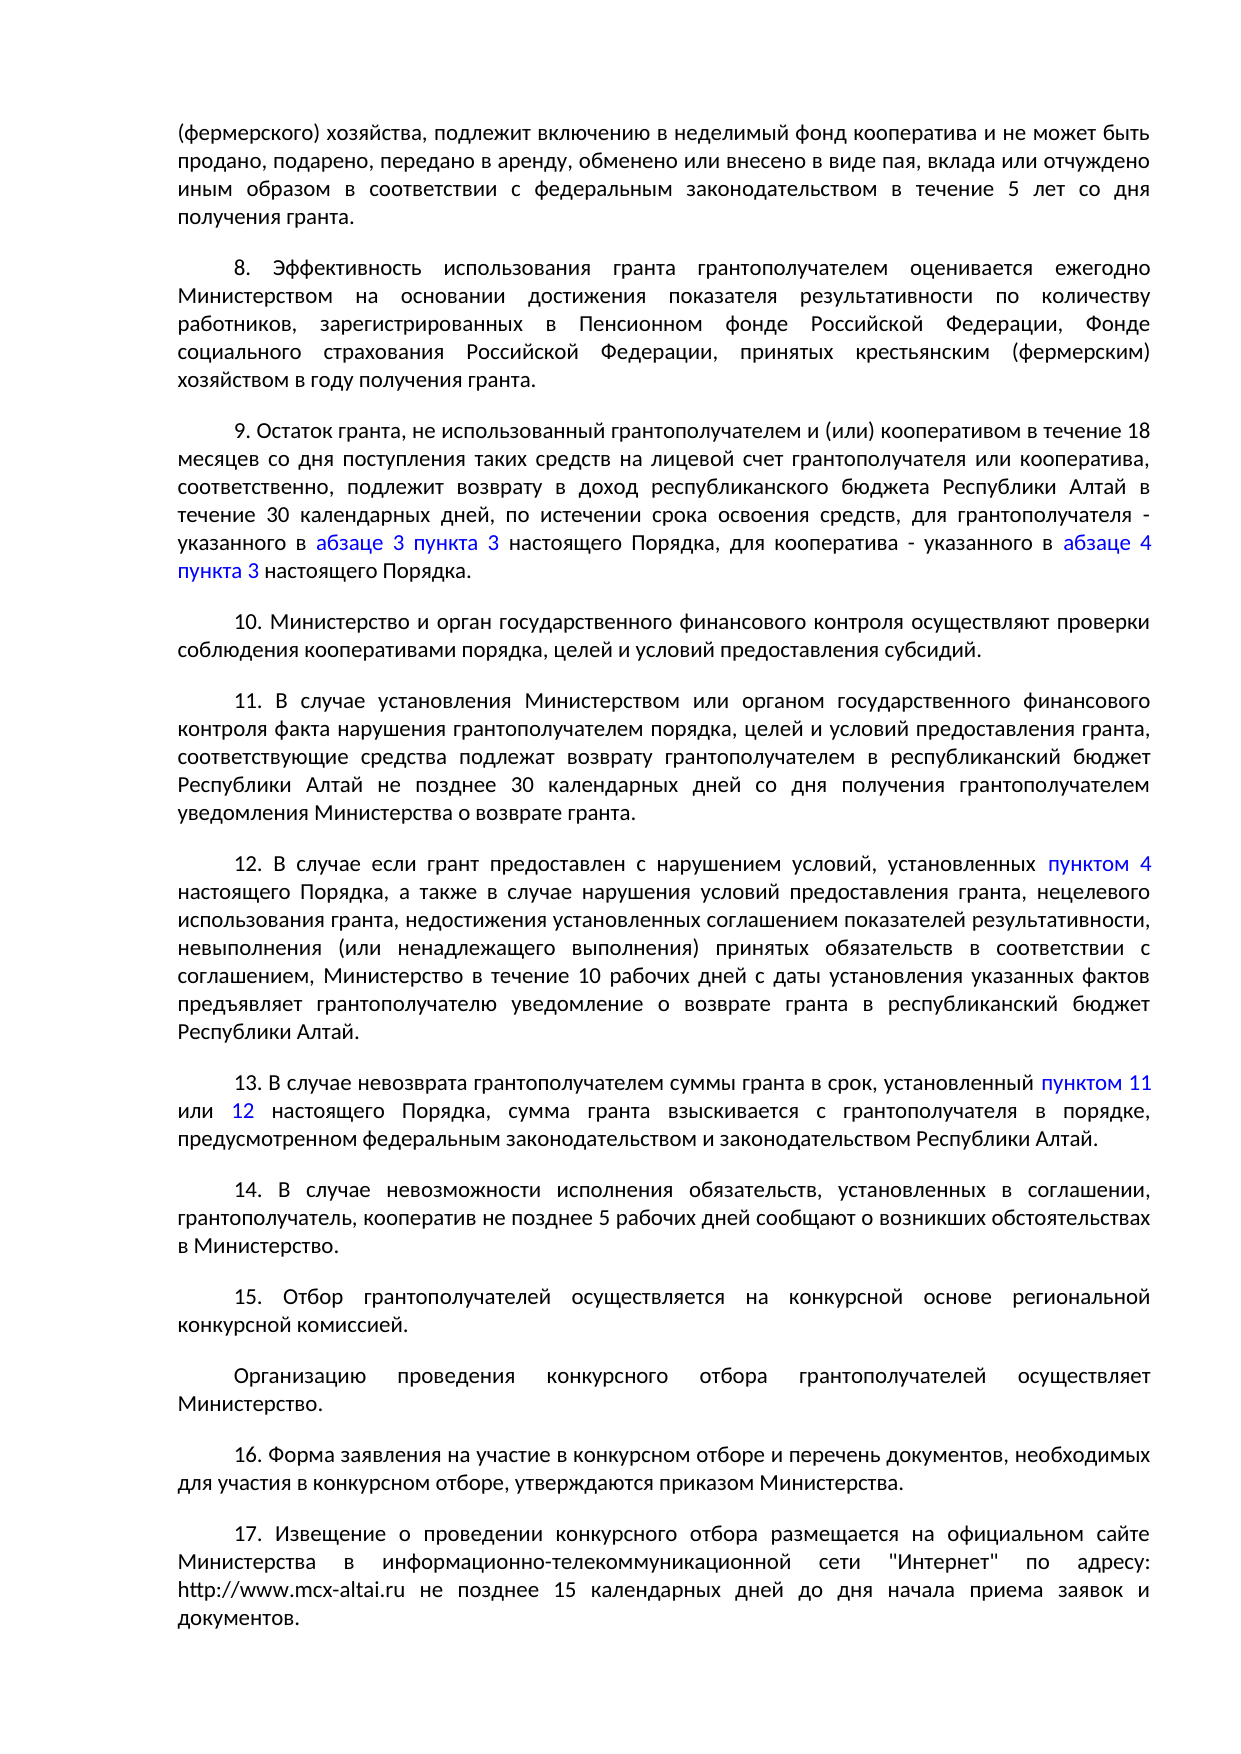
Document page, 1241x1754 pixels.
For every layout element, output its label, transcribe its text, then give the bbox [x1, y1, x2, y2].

text 14. В случае невозможности исполнения обязательств, установленных в соглашении, грантополучатель, кооператив не позднее 5 рабочих дней сообщают о возникших обстоятельствах в Министерство. [177, 1175, 1152, 1259]
text 10. Министерство и орган государственного финансового контроля осуществляют проверки соблюдения кооперативами порядка, целей и условий предоставления субсидий. [177, 607, 1152, 663]
text 11. В случае установления Министерством или органом государственного финансового контроля факта нарушения грантополучателем порядка, целей и условий предоставления гранта, соответствующие средства подлежат возврату грантополучателем в республиканский бюджет Республики Алтай не позднее 30 календарных дней со дня получения грантополучателем уведомления Министерства о возврате гранта. [177, 686, 1152, 826]
text Организацию проведения конкурсного отбора грантополучателей осуществляет Министерство. [177, 1361, 1152, 1417]
text 15. Отбор грантополучателей осуществляется на конкурсной основе региональной конкурсной комиссией. [177, 1282, 1152, 1338]
text 9. Остаток гранта, не использованный грантополучателем и (или) кооперативом в течение 18 месяцев со дня поступления таких средств на лицевой счет грантополучателя или кооператива, соответственно, подлежит возврату в доход республиканского бюджета Республики Алтай в течение 30 календарных дней, по истечении срока освоения средств, для грантополучателя - указанного в абзаце 3 пункта 3 настоящего Порядка, для кооператива - указанного в абзаце 4 пункта 3 настоящего Порядка. [177, 416, 1152, 584]
text 17. Извещение о проведении конкурсного отбора размещается на официальном сайте Министерства в информационно-телекоммуникационной сети "Интернет" по адресу: http://www.mcx-altai.ru не позднее 15 календарных дней до дня начала приема заявок и документов. [177, 1519, 1152, 1631]
text 12. В случае если грант предоставлен с нарушением условий, установленных пунктом 4 настоящего Порядка, а также в случае нарушения условий предоставления гранта, нецелевого использования гранта, недостижения установленных соглашением показателей результативности, невыполнения (или ненадлежащего выполнения) принятых обязательств в соответствии с соглашением, Министерство в течение 10 рабочих дней с даты установления указанных фактов предъявляет грантополучателю уведомление о возврате гранта в республиканский бюджет Республики Алтай. [177, 849, 1152, 1045]
text 13. В случае невозврата грантополучателем суммы гранта в срок, установленный пунктом 11 или 12 настоящего Порядка, сумма гранта взыскивается с грантополучателя в порядке, предусмотренном федеральным законодательством и законодательством Республики Алтай. [177, 1068, 1152, 1152]
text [177, 118, 1152, 230]
text 8. Эффективность использования гранта грантополучателем оценивается ежегодно Министерством на основании достижения показателя результативности по количеству работников, зарегистрированных в Пенсионном фонде Российской Федерации, Фонде социального страхования Российской Федерации, принятых крестьянским (фермерским) хозяйством в году получения гранта. [177, 253, 1152, 393]
text 16. Форма заявления на участие в конкурсном отборе и перечень документов, необходимых для участия в конкурсном отборе, утверждаются приказом Министерства. [177, 1440, 1152, 1496]
